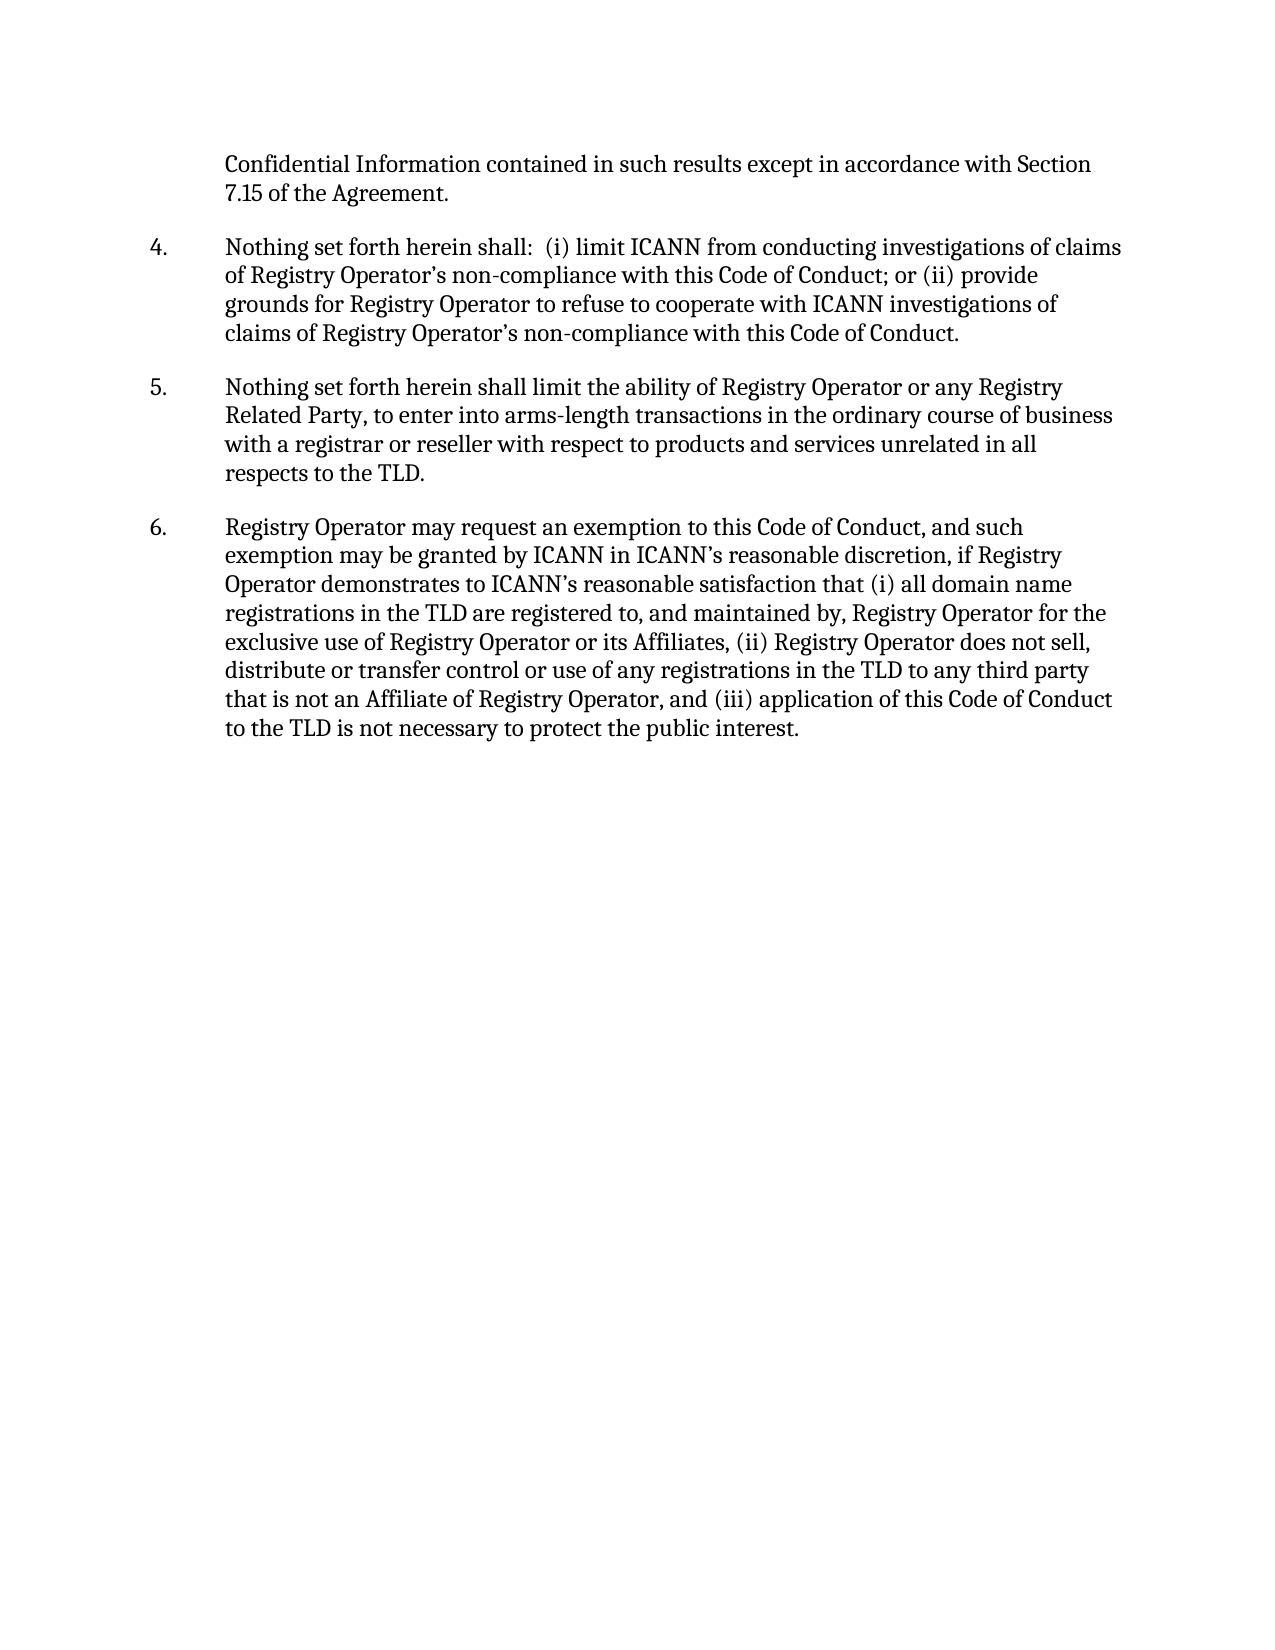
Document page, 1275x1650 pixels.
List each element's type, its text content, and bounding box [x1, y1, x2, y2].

text Nothing set forth herein shall limit the ability of Registry Operator or any Registry Related Party, to enter into arms-length transactions in the ordinary course of business with a registrar or reseller with respect to products and services unrelated in all respects to the TLD. [150, 372, 1125, 487]
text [150, 150, 1125, 207]
text Registry Operator may request an exemption to this Code of Conduct, and such exemption may be granted by ICANN in ICANN’s reasonable discretion, if Registry Operator demonstrates to ICANN’s reasonable satisfaction that (i) all domain name registrations in the TLD are registered to, and maintained by, Registry Operator for the exclusive use of Registry Operator or its Affiliates, (ii) Registry Operator does not sell, distribute or transfer control or use of any registrations in the TLD to any third party that is not an Affiliate of Registry Operator, and (iii) application of this Code of Conduct to the TLD is not necessary to protect the public interest. [150, 512, 1125, 742]
text Nothing set forth herein shall: (i) limit ICANN from conducting investigations of claims of Registry Operator’s non-compliance with this Code of Conduct; or (ii) provide grounds for Registry Operator to refuse to cooperate with ICANN investigations of claims of Registry Operator’s non-compliance with this Code of Conduct. [150, 232, 1125, 347]
